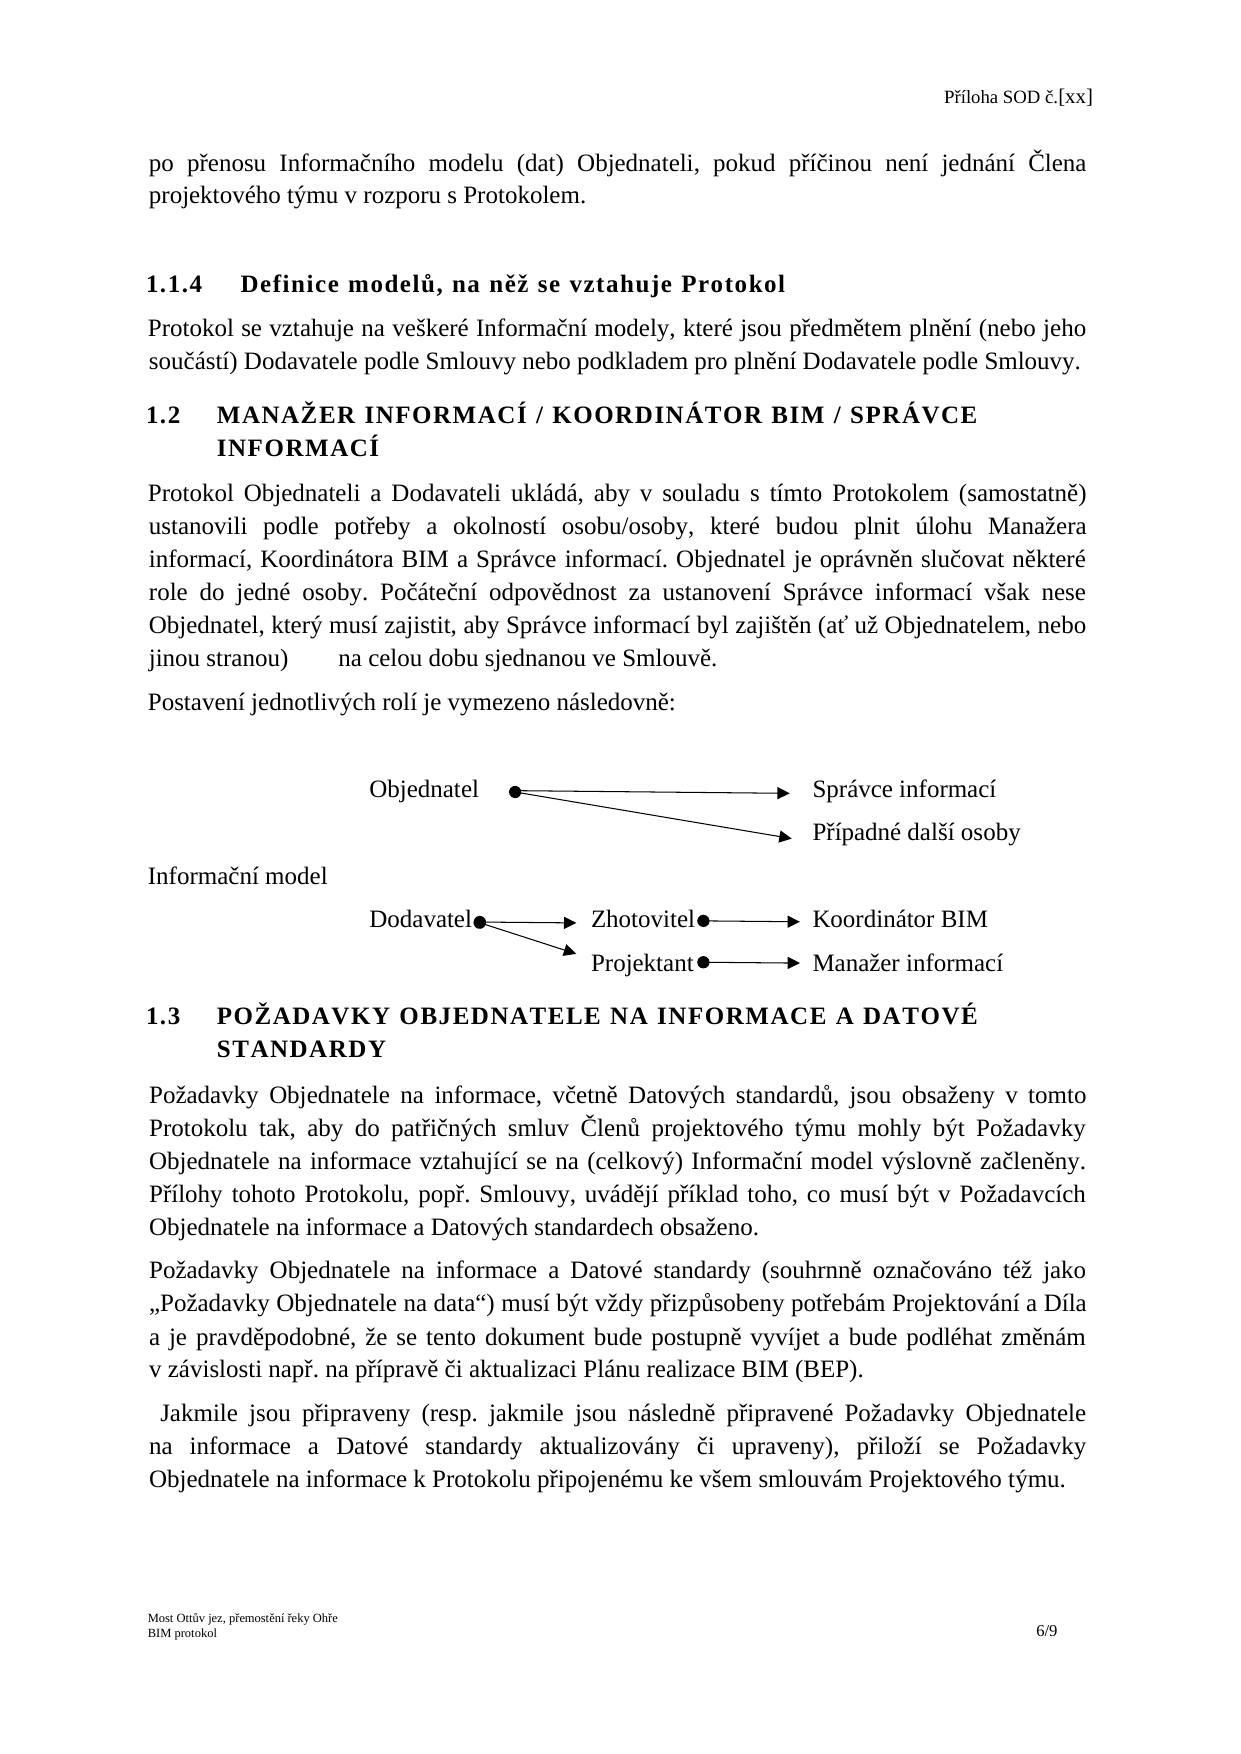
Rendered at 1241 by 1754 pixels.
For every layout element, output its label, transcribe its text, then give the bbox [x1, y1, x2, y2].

text Objednatel Správce informací [148, 774, 1087, 803]
text Dodavatel Zhotovitel Koordinátor BIM [148, 904, 1087, 933]
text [148, 148, 1087, 209]
text Projektant Manažer informací [148, 948, 1087, 976]
text Požadavky Objednatele na informace a Datové standardy (souhrnně označováno též jako „Požadavky Objednatele na data“) musí být vždy přizpůsobeny potřebám Projektování a Díla a je pravděpodobné, že se tento dokument bude postupně vyvíjet a bude podléhat změnám v závislosti např. na přípravě či aktualizaci Plánu realizace BIM (BEP). [149, 1256, 1087, 1383]
subtitle Definice modelů, na něž se vztahuje Protokol [146, 269, 1093, 298]
text Informační model [148, 861, 1087, 889]
subtitle Manažer informací / Koordinátor BIM / Správce informací [146, 400, 1093, 462]
text Postavení jednotlivých rolí je vymezeno následovně: [148, 687, 1087, 716]
text Protokol se vztahuje na veškeré Informační modely, které jsou předmětem plnění (nebo jeho součástí) Dodavatele podle Smlouvy nebo podkladem pro plnění Dodavatele podle Smlouvy. [148, 313, 1087, 375]
text Požadavky Objednatele na informace, včetně Datových standardů, jsou obsaženy v tomto Protokolu tak, aby do patřičných smluv Členů projektového týmu mohly být Požadavky Objednatele na informace vztahující se na (celkový) Informační model výslovně začleněny. Přílohy tohoto Protokolu, popř. Smlouvy, uvádějí příklad toho, co musí být v Požadavcích Objednatele na informace a Datových standardech obsaženo. [149, 1080, 1087, 1241]
text Jakmile jsou připraveny (resp. jakmile jsou následně připravené Požadavky Objednatele na informace a Datové standardy aktualizovány či upraveny), přiloží se Požadavky Objednatele na informace k Protokolu připojenému ke všem smlouvám Projektového týmu. [149, 1398, 1087, 1493]
text Protokol Objednateli a Dodavateli ukládá, aby v souladu s tímto Protokolem (samostatně) ustanovili podle potřeby a okolností osobu/osoby, které budou plnit úlohu Manažera informací, Koordinátora BIM a Správce informací. Objednatel je oprávněn slučovat některé role do jedné osoby. Počáteční odpovědnost za ustanovení Správce informací však nese Objednatel, který musí zajistit, aby Správce informací byl zajištěn (ať už Objednatelem, nebo jinou stranou) na celou dobu sjednanou ve Smlouvě. [148, 478, 1087, 672]
subtitle Požadavky Objednatele na informace a Datové standardy [146, 1001, 1093, 1063]
text Případné další osoby [148, 817, 1087, 846]
